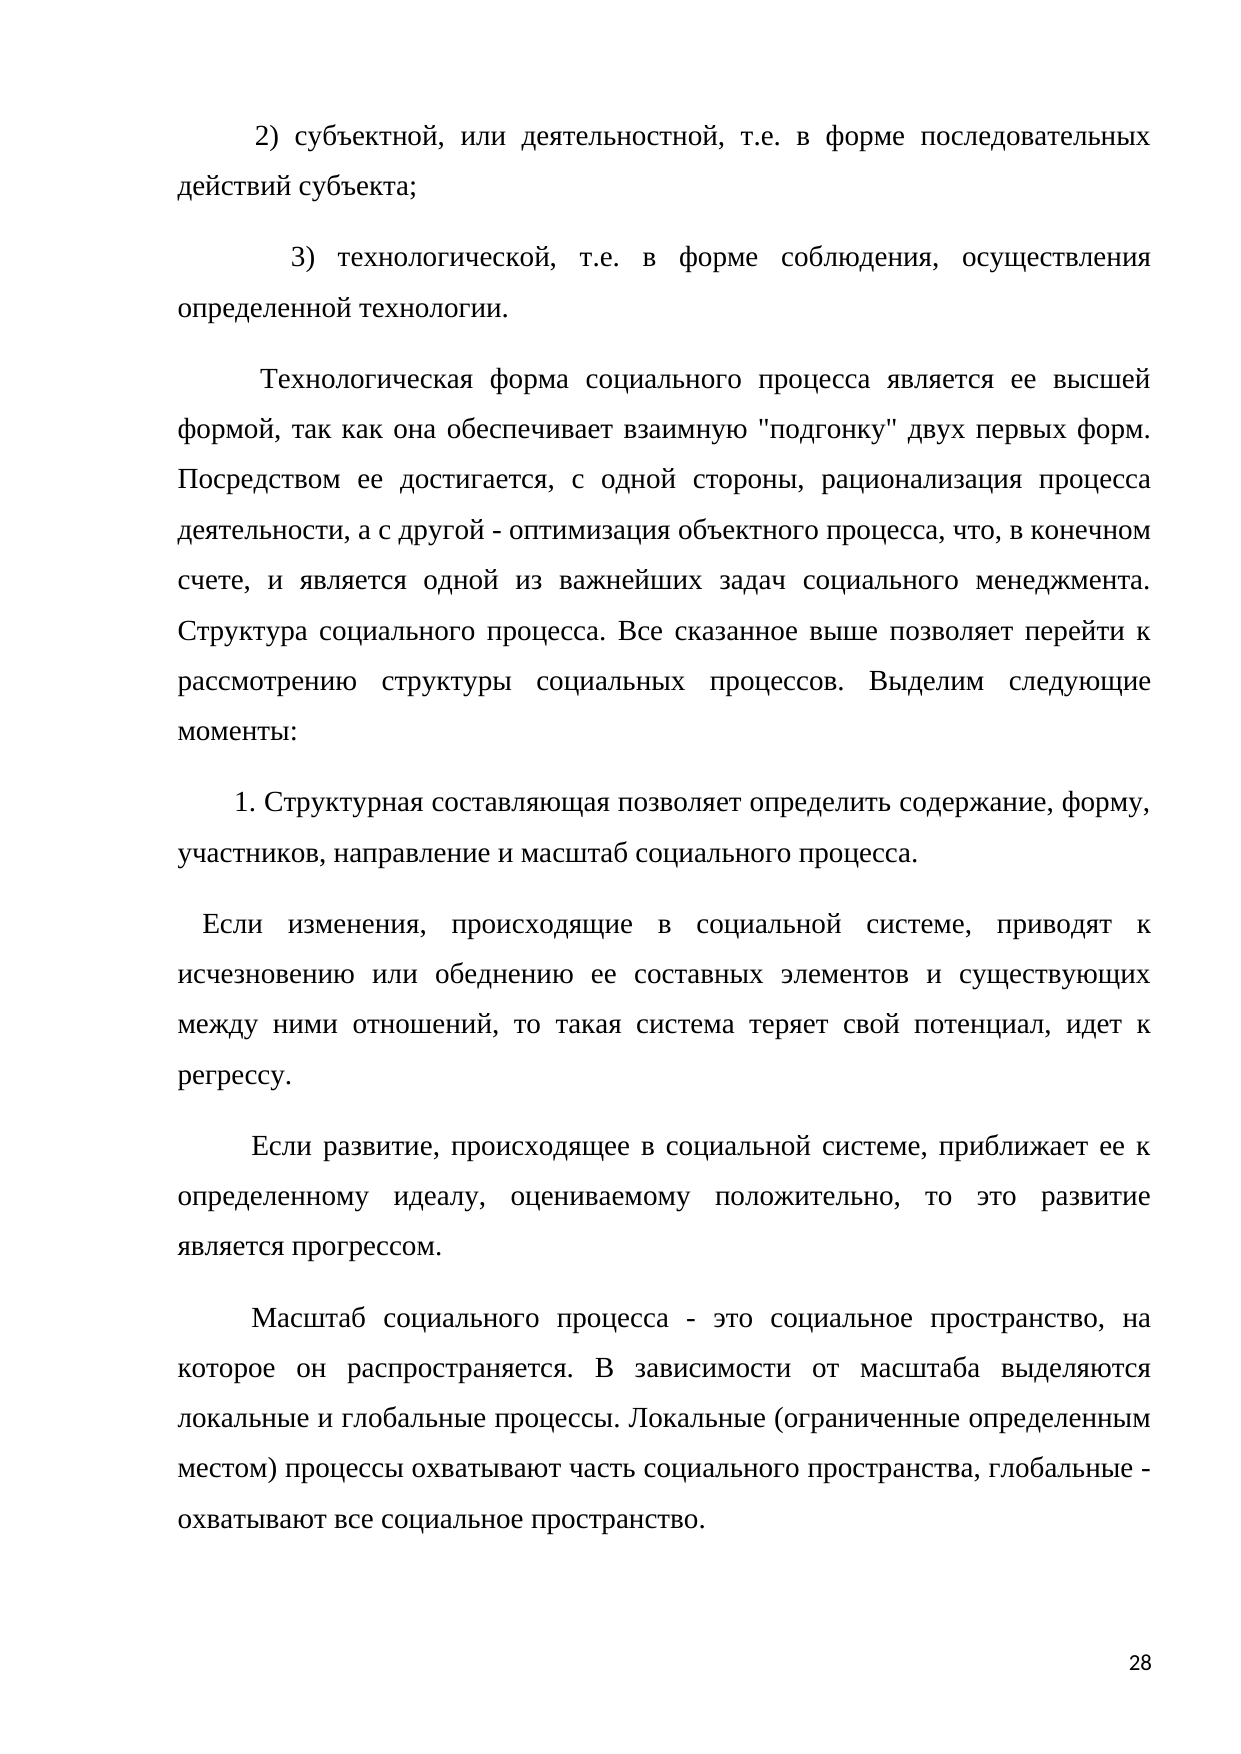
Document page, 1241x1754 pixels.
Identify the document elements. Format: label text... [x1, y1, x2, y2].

text Масштаб социального процесса - это социальное пространство, на которое он распространяется. В зависимости от масштаба выделяются локальные и глобальные процессы. Локальные (ограниченные определенным местом) процессы охватывают часть социального пространства, глобальные - охватывают все социальное пространство. [177, 1300, 1152, 1534]
text 1. Структурная составляющая позволяет определить содержание, форму, участников, направление и масштаб социального процесса. [177, 784, 1152, 868]
text Технологическая форма социального процесса является ее высшей формой, так как она обеспечивает взаимную "подгонку" двух первых форм. Посредством ее достигается, с одной стороны, рационализация процесса деятельности, а с другой - оптимизация объектного процесса, что, в конечном счете, и является одной из важнейших задач социального менеджмента. Структура социального процесса. Все сказанное выше позволяет перейти к рассмотрению структуры социальных процессов. Выделим следующие моменты: [177, 361, 1152, 747]
text Если развитие, происходящее в социальной системе, приближает ее к определенному идеалу, оцениваемому положительно, то это развитие является прогрессом. [177, 1128, 1152, 1262]
text Если изменения, происходящие в социальной системе, приводят к исчезновению или обеднению ее составных элементов и существующих между ними отношений, то такая система теряет свой потенциал, идет к регрессу. [177, 906, 1152, 1090]
text 2) субъектной, или деятельностной, т.е. в форме последовательных действий субъекта; [177, 118, 1152, 202]
text 3) технологической, т.е. в форме соблюдения, осуществления определенной технологии. [177, 239, 1152, 323]
